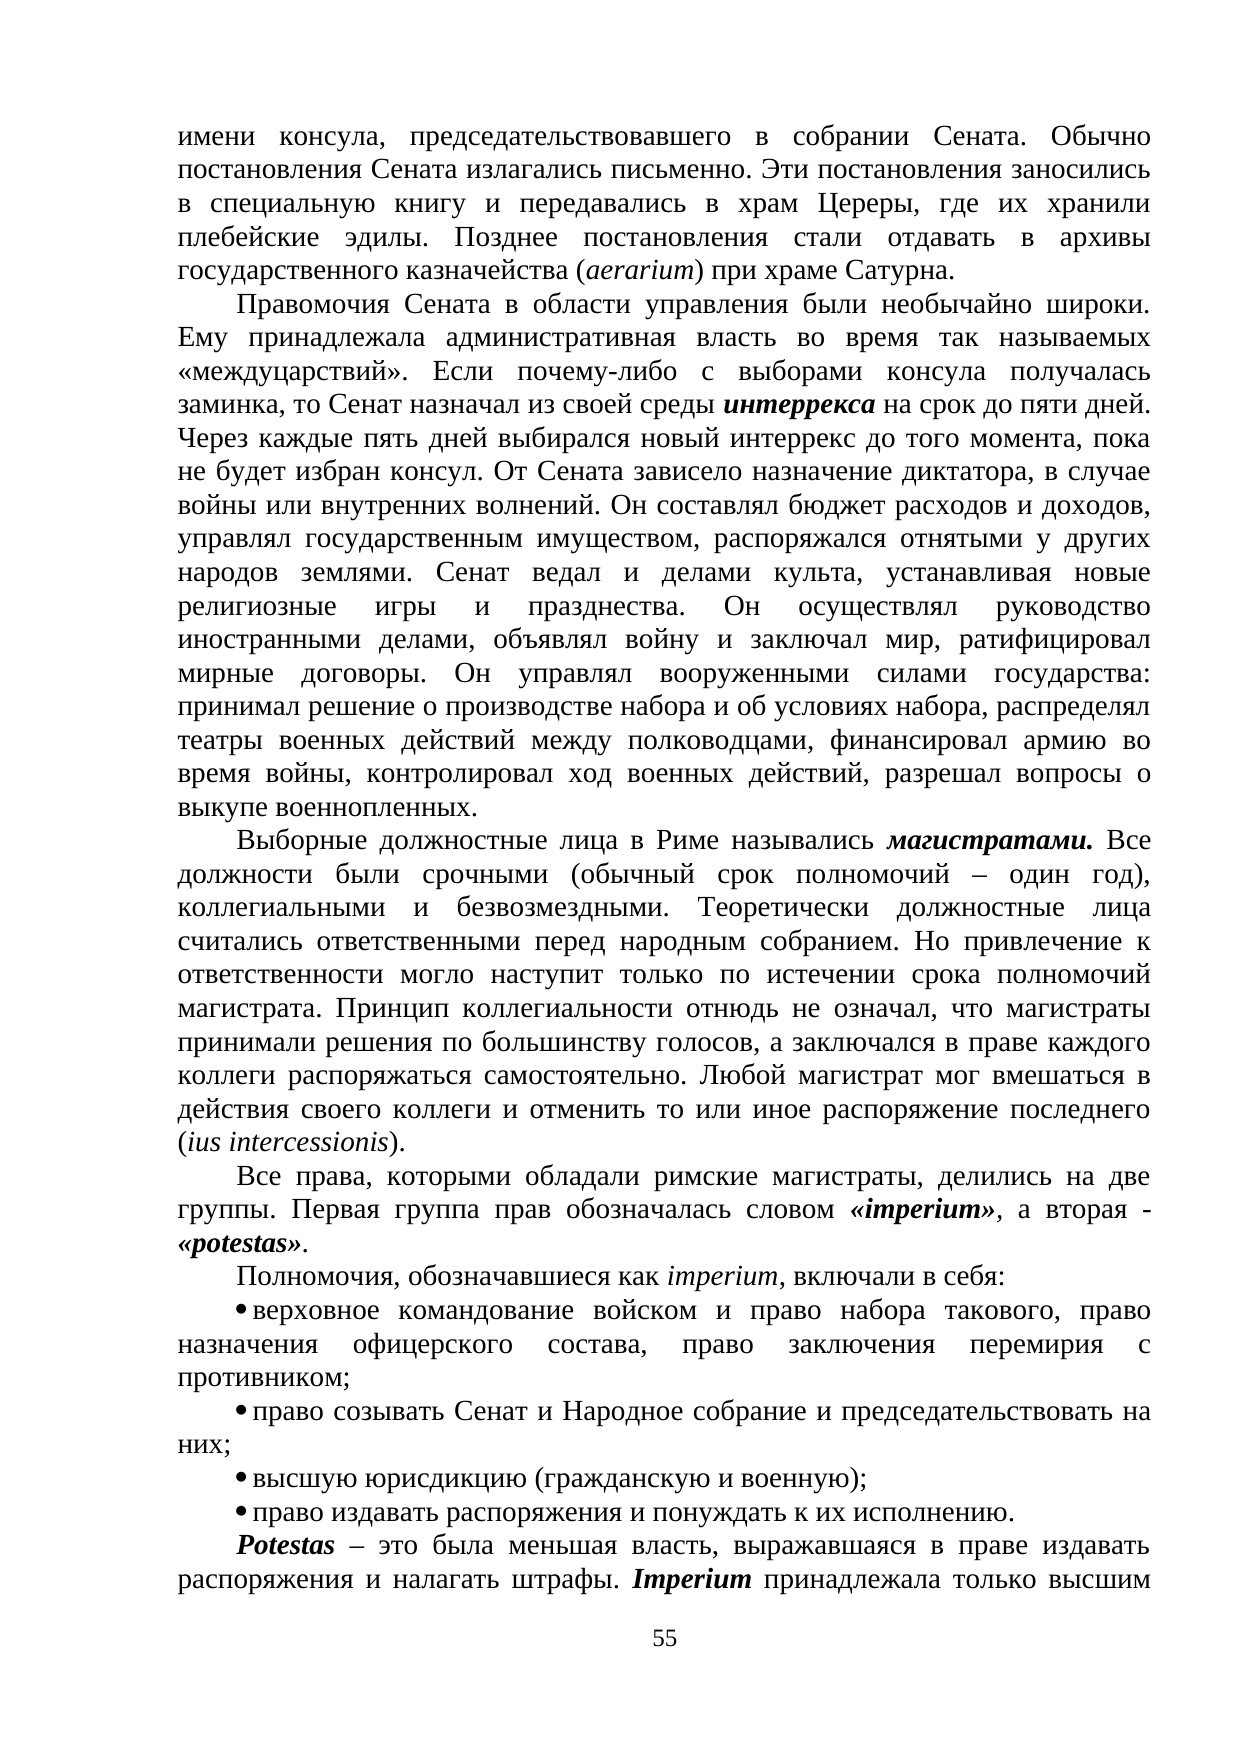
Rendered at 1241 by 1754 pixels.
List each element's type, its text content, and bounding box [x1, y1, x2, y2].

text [177, 118, 1152, 286]
text Правомочия Сената в области управления были необычайно широки. Ему принадлежала административная власть во время так называемых «междуцарствий». Если почему-либо с выборами консула получалась заминка, то Сенат назначал из своей среды интеррекса на срок до пяти дней. Через каждые пять дней выбирался новый интеррекс до того момента, пока не будет избран консул. От Сената зависело назначение диктатора, в случае войны или внутренних волнений. Он составлял бюджет расходов и доходов, управлял государственным имуществом, распоряжался отнятыми у других народов землями. Сенат ведал и делами культа, устанавливая новые религиозные игры и празднества. Он осуществлял руководство иностранными делами, объявлял войну и заключал мир, ратифицировал мирные договоры. Он управлял вооруженными силами государства: принимал решение о производстве набора и об условиях набора, распределял театры военных действий между полководцами, финансировал армию во время войны, контролировал ход военных действий, разрешал вопросы о выкупе военнопленных. [177, 286, 1152, 822]
text Полномочия, обозначавшиеся как imperium, включали в себя: [177, 1258, 1152, 1292]
text Выборные должностные лица в Риме назывались магистратами. Все должности были срочными (обычный срок полномочий – один год), коллегиальными и безвозмездными. Теоретически должностные лица считались ответственными перед народным собранием. Но привлечение к ответственности могло наступит только по истечении срока полномочий магистрата. Принцип коллегиальности отнюдь не означал, что магистраты принимали решения по большинству голосов, а заключался в праве каждого коллеги распоряжаться самостоятельно. Любой магистрат мог вмешаться в действия своего коллеги и отменить то или иное распоряжение последнего (ius intercessionis). [177, 822, 1152, 1158]
list право издавать распоряжения и понуждать к их исполнению. [177, 1494, 1152, 1527]
list право созывать Сенат и Народное собрание и председательствовать на них; [177, 1393, 1152, 1460]
list высшую юрисдикцию (гражданскую и военную); [177, 1460, 1152, 1494]
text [177, 1527, 1152, 1594]
text Все права, которыми обладали римские магистраты, делились на две группы. Первая группа прав обозначалась словом «imperium», а вторая - «potestas». [177, 1158, 1152, 1258]
list верховное командование войском и право набора такового, право назначения офицерского состава, право заключения перемирия с противником; [177, 1292, 1152, 1393]
